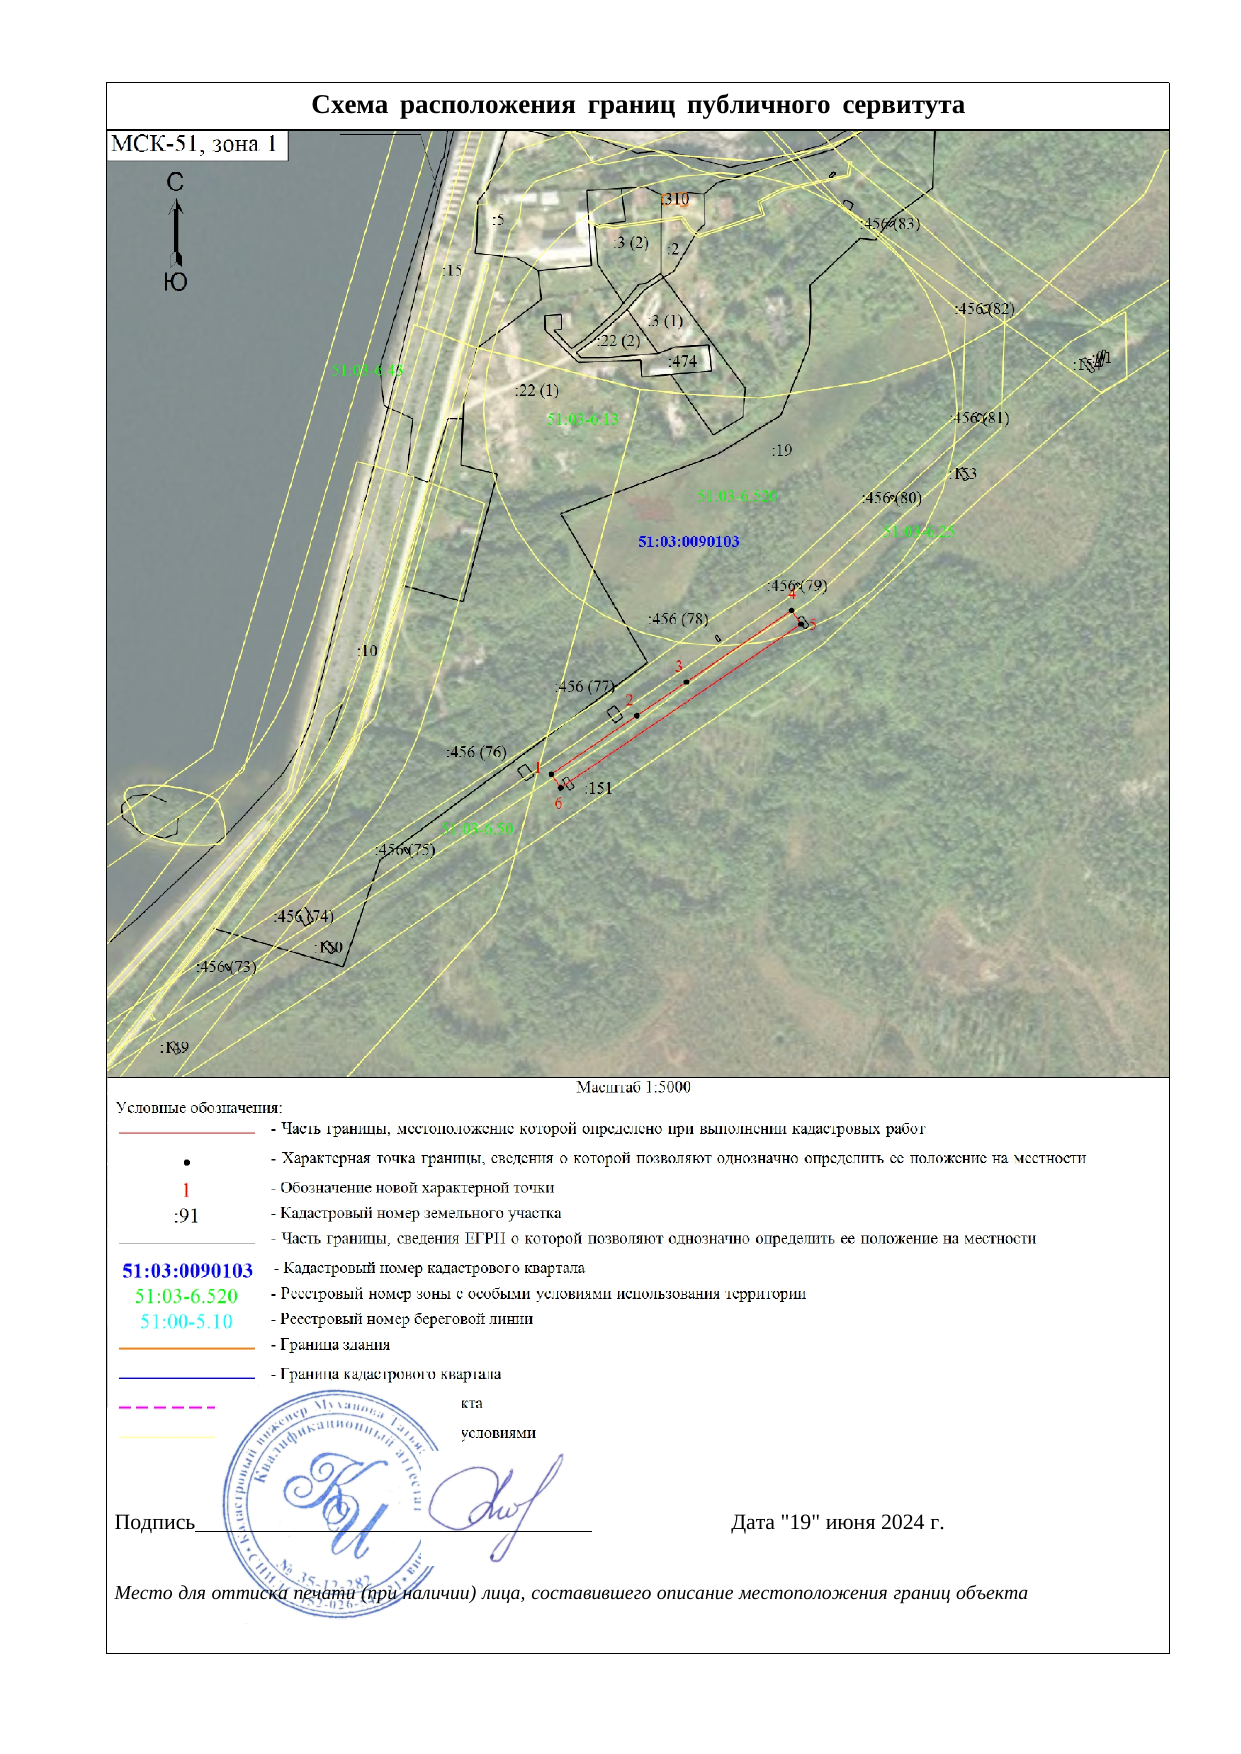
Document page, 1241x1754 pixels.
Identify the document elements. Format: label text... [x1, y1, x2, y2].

text Подпись Дата "19" июня 2024 г. [114, 1509, 1194, 1534]
picture [214, 1534, 569, 1581]
text Схема расположения границ публичного сервитута [309, 88, 967, 119]
picture [107, 131, 1169, 1509]
picture [214, 1604, 462, 1624]
text Место для оттиска печати (при наличии) лица, составившего описание местоположения границ объекта [114, 1581, 1194, 1604]
